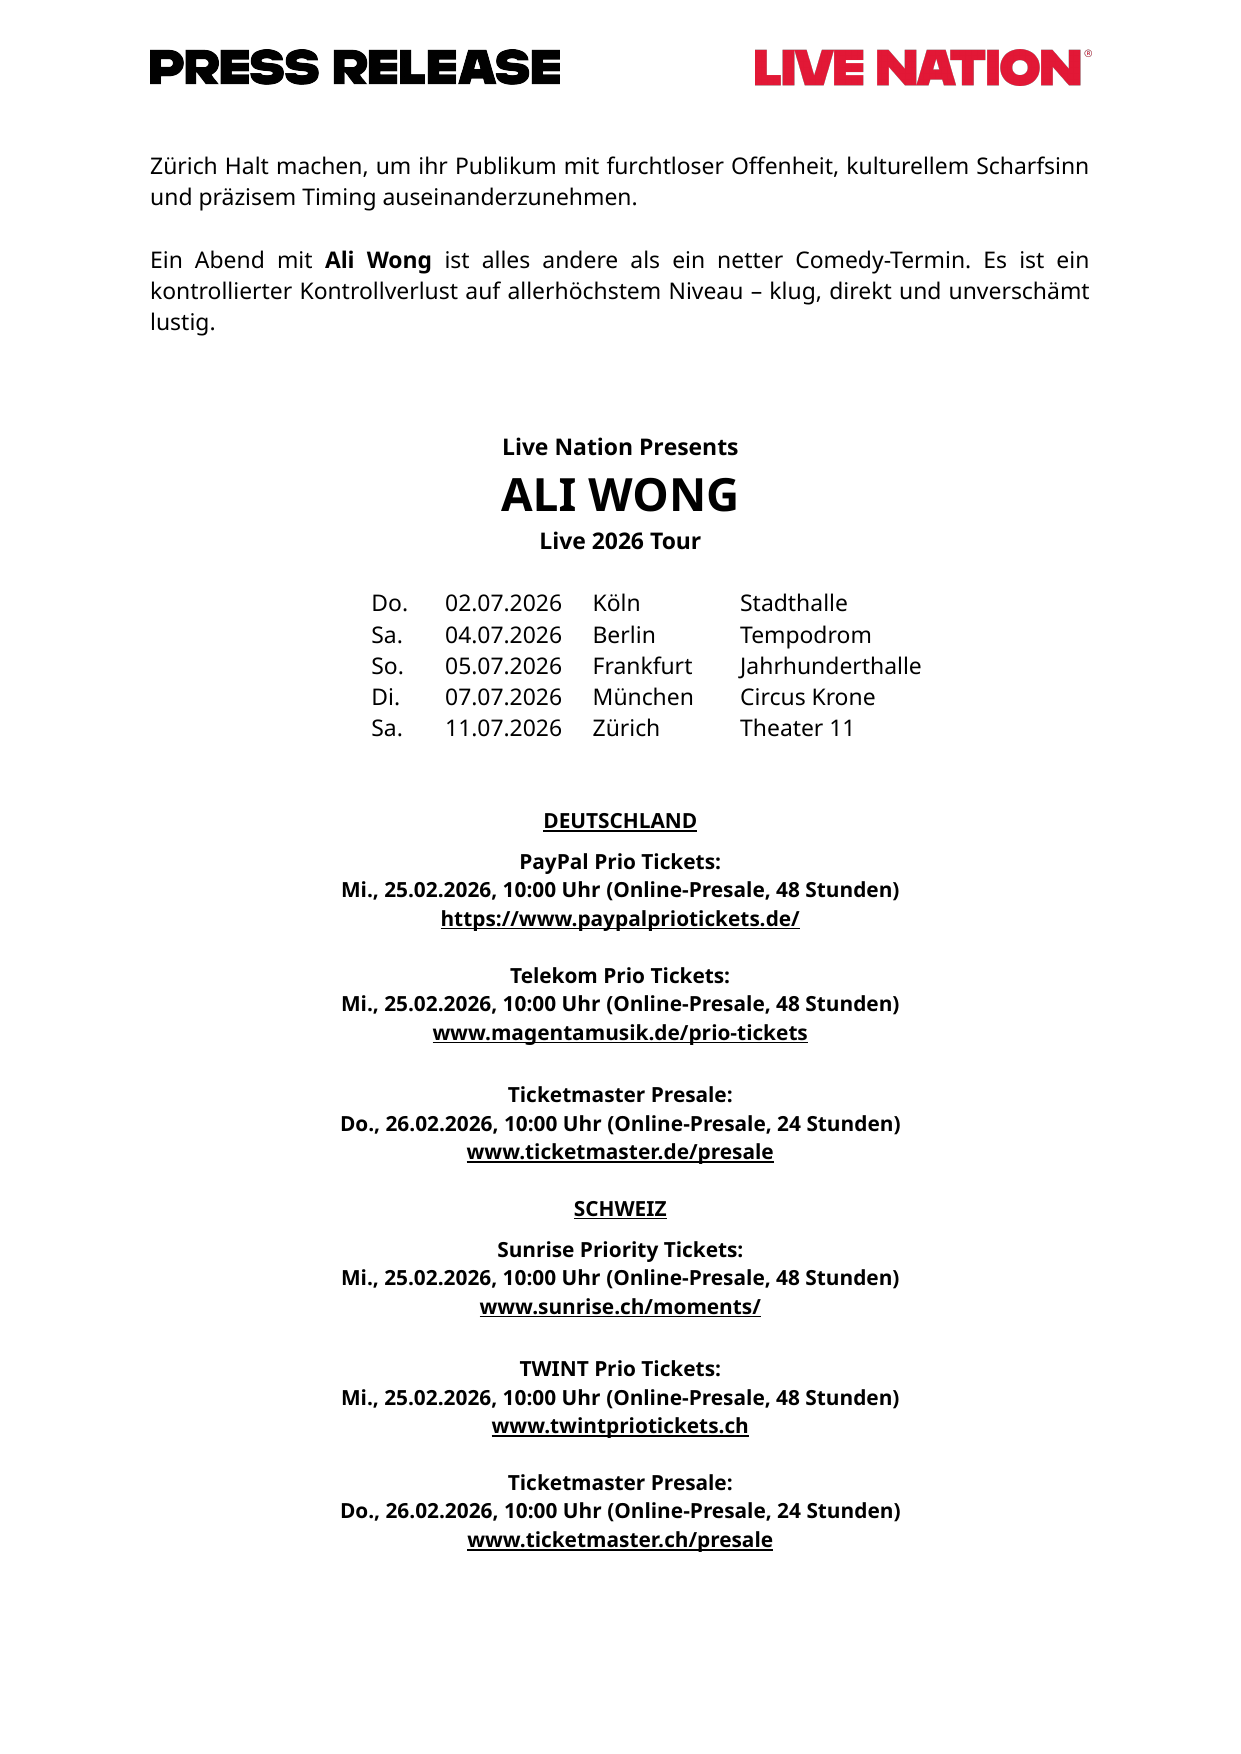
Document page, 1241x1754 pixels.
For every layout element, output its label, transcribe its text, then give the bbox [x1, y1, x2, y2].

text Mi., 25.02.2026, 10:00 Uhr (Online-Presale, 48 Stunden) https://www.paypalpriotickets.de/ [150, 876, 1090, 932]
text TWINT Prio Tickets: [150, 1354, 1090, 1383]
text www.twintpriotickets.ch [150, 1411, 1090, 1439]
subtitle www.ticketmaster.de/presale [150, 1137, 1090, 1166]
text Sa. 04.07.2026 Berlin Tempodrom [297, 619, 1090, 650]
text Mi., 25.02.2026, 10:00 Uhr (Online-Presale, 48 Stunden) [150, 1383, 1090, 1411]
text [150, 150, 1090, 212]
text DEUTSCHLAND [150, 806, 1090, 834]
text Sa. 11.07.2026 Zürich Theater 11 [297, 712, 1090, 744]
text Sunrise Priority Tickets: [150, 1235, 1090, 1263]
text www.ticketmaster.ch/presale [150, 1525, 1090, 1553]
text SCHWEIZ [150, 1194, 1090, 1222]
text ALI WONG [150, 462, 1090, 525]
text Ein Abend mit Ali Wong ist alles andere als ein netter Comedy-Termin. Es ist ein kontrollierter Kontrollverlust auf allerhöchstem Niveau – klug, direkt und unverschämt lustig. [150, 244, 1090, 337]
text Do., 26.02.2026, 10:00 Uhr (Online-Presale, 24 Stunden) [150, 1109, 1090, 1137]
text Live 2026 Tour [150, 525, 1090, 556]
text Ticketmaster Presale: [150, 1468, 1090, 1496]
text Do. 02.07.2026 Köln Stadthalle [297, 587, 1090, 619]
subtitle Telekom Prio Tickets: [150, 961, 1090, 989]
text Mi., 25.02.2026, 10:00 Uhr (Online-Presale, 48 Stunden) [150, 1263, 1090, 1292]
text Mi., 25.02.2026, 10:00 Uhr (Online-Presale, 48 Stunden) www.magentamusik.de/prio-tickets [150, 989, 1090, 1046]
text Di. 07.07.2026 München Circus Krone [297, 681, 1090, 712]
subtitle PayPal Prio Tickets: [150, 847, 1090, 876]
text Ticketmaster Presale: [150, 1080, 1090, 1109]
text Live Nation Presents [150, 431, 1090, 462]
picture [150, 49, 560, 85]
text Do., 26.02.2026, 10:00 Uhr (Online-Presale, 24 Stunden) [150, 1496, 1090, 1525]
text www.sunrise.ch/moments/ [150, 1292, 1090, 1320]
text So. 05.07.2026 Frankfurt Jahrhunderthalle [297, 650, 1090, 681]
picture [755, 49, 1092, 86]
